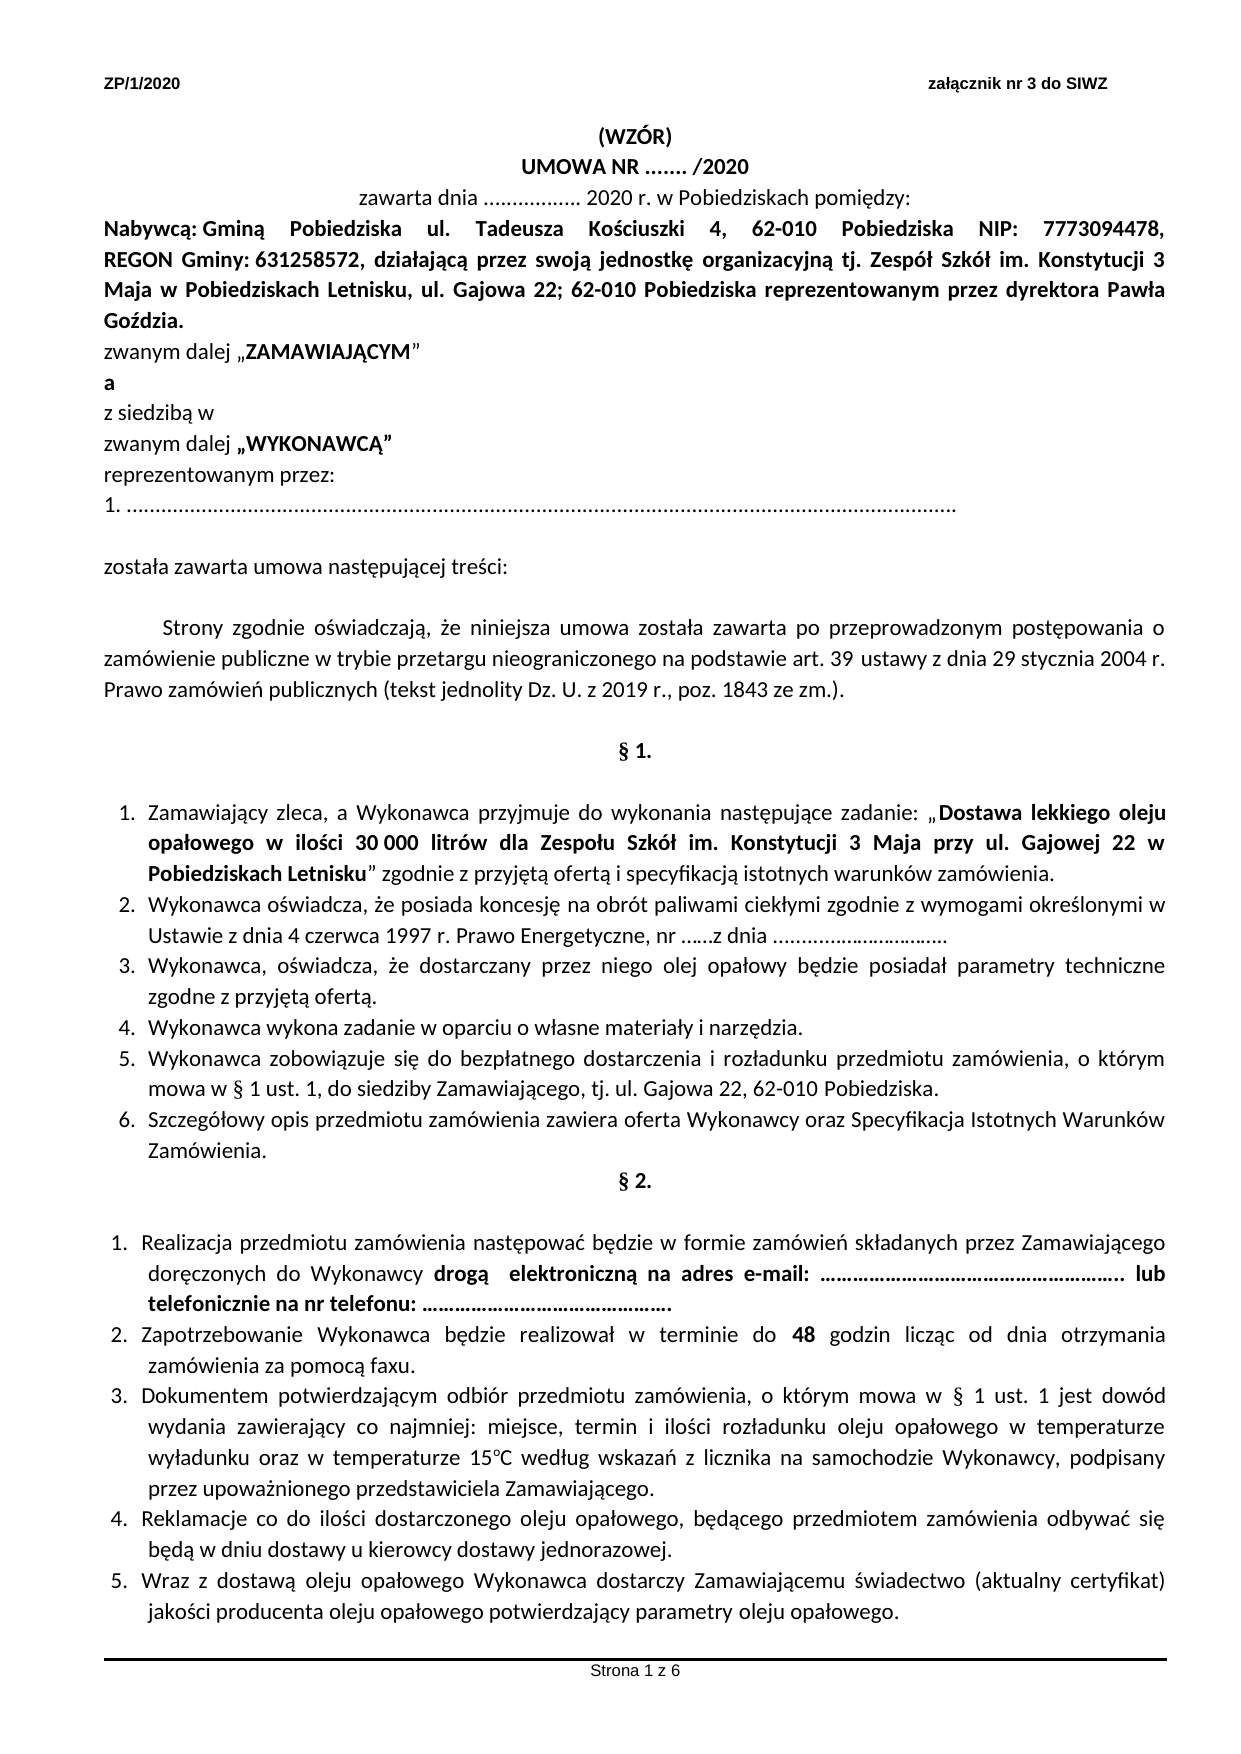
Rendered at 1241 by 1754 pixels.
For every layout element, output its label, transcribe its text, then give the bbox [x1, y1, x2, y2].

text z siedzibą w [103, 398, 1167, 426]
list Wraz z dostawą oleju opałowego Wykonawca dostarczy Zamawiającemu świadectwo (aktualny certyfikat) jakości producenta oleju opałowego potwierdzający parametry oleju opałowego. [110, 1566, 1167, 1625]
text została zawarta umowa następującej treści: [103, 552, 1167, 580]
text 1. ................................................................................................................................................ [103, 491, 1167, 518]
list Realizacja przedmiotu zamówienia następować będzie w formie zamówień składanych przez Zamawiającego doręczonych do Wykonawcy drogą elektroniczną na adres e-mail: ……………………………………………….. lub telefonicznie na nr telefonu: ………………………………………. [110, 1228, 1167, 1317]
subtitle (WZÓR) [103, 122, 1167, 150]
text 2. [103, 1167, 1167, 1194]
subtitle UMOWA NR ....... /2020 [103, 152, 1167, 181]
text Nabywcą: Gminą Pobiedziska ul. Tadeusza Kościuszki 4, 62-010 Pobiedziska NIP: 7773094478, REGON Gminy: 631258572, działającą przez swoją jednostkę organizacyjną tj. Zespół Szkół im. Konstytucji 3 Maja w Pobiedziskach Letnisku, ul. Gajowa 22; 62-010 Pobiedziska reprezentowanym przez dyrektora Pawła Goździa. [103, 214, 1167, 334]
text reprezentowanym przez: [103, 460, 1167, 488]
text 1. [103, 736, 1167, 764]
text zawarta dnia ................. 2020 r. w Pobiedziskach pomiędzy: [103, 183, 1167, 211]
text a [103, 368, 1167, 396]
list Dokumentem potwierdzającym odbiór przedmiotu zamówienia, o którym mowa w 1 ust. 1 jest dowód wydania zawierający co najmniej: miejsce, termin i ilości rozładunku oleju opałowego w temperaturze wyładunku oraz w temperaturze 15oC według wskazań z licznika na samochodzie Wykonawcy, podpisany przez upoważnionego przedstawiciela Zamawiającego. [110, 1382, 1167, 1502]
text zwanym dalej „ZAMAWIAJĄCYM” [103, 337, 1167, 365]
text zwanym dalej „WYKONAWCĄ” [103, 429, 1167, 457]
list Reklamacje co do ilości dostarczonego oleju opałowego, będącego przedmiotem zamówienia odbywać się będą w dniu dostawy u kierowcy dostawy jednorazowej. [110, 1504, 1167, 1563]
list Szczegółowy opis przedmiotu zamówienia zawiera oferta Wykonawcy oraz Specyfikacja Istotnych Warunków Zamówienia. [118, 1105, 1167, 1164]
list Wykonawca, oświadcza, że dostarczany przez niego olej opałowy będzie posiadał parametry techniczne zgodne z przyjętą ofertą. [118, 951, 1167, 1010]
list Zamawiający zleca, a Wykonawca przyjmuje do wykonania następujące zadanie: „Dostawa lekkiego oleju opałowego w ilości 30 000 litrów dla Zespołu Szkół im. Konstytucji 3 Maja przy ul. Gajowej 22 w Pobiedziskach Letnisku” zgodnie z przyjętą ofertą i specyfikacją istotnych warunków zamówienia. [118, 798, 1167, 887]
list Wykonawca zobowiązuje się do bezpłatnego dostarczenia i rozładunku przedmiotu zamówienia, o którym mowa w 1 ust. 1, do siedziby Zamawiającego, tj. ul. Gajowa 22, 62-010 Pobiedziska. [118, 1044, 1167, 1102]
list Wykonawca oświadcza, że posiada koncesję na obrót paliwami ciekłymi zgodnie z wymogami określonymi w Ustawie z dnia 4 czerwca 1997 r. Prawo Energetyczne, nr ……z dnia ............……………….. [118, 890, 1167, 949]
list Zapotrzebowanie Wykonawca będzie realizował w terminie do 48 godzin licząc od dnia otrzymania zamówienia za pomocą faxu. [110, 1320, 1167, 1379]
text Strony zgodnie oświadczają, że niniejsza umowa została zawarta po przeprowadzonym postępowania o zamówienie publiczne w trybie przetargu nieograniczonego na podstawie art. 39 ustawy z dnia 29 stycznia 2004 r. Prawo zamówień publicznych (tekst jednolity Dz. U. z 2019 r., poz. 1843 ze zm.). [103, 613, 1167, 703]
list Wykonawca wykona zadanie w oparciu o własne materiały i narzędzia. [118, 1013, 1167, 1041]
